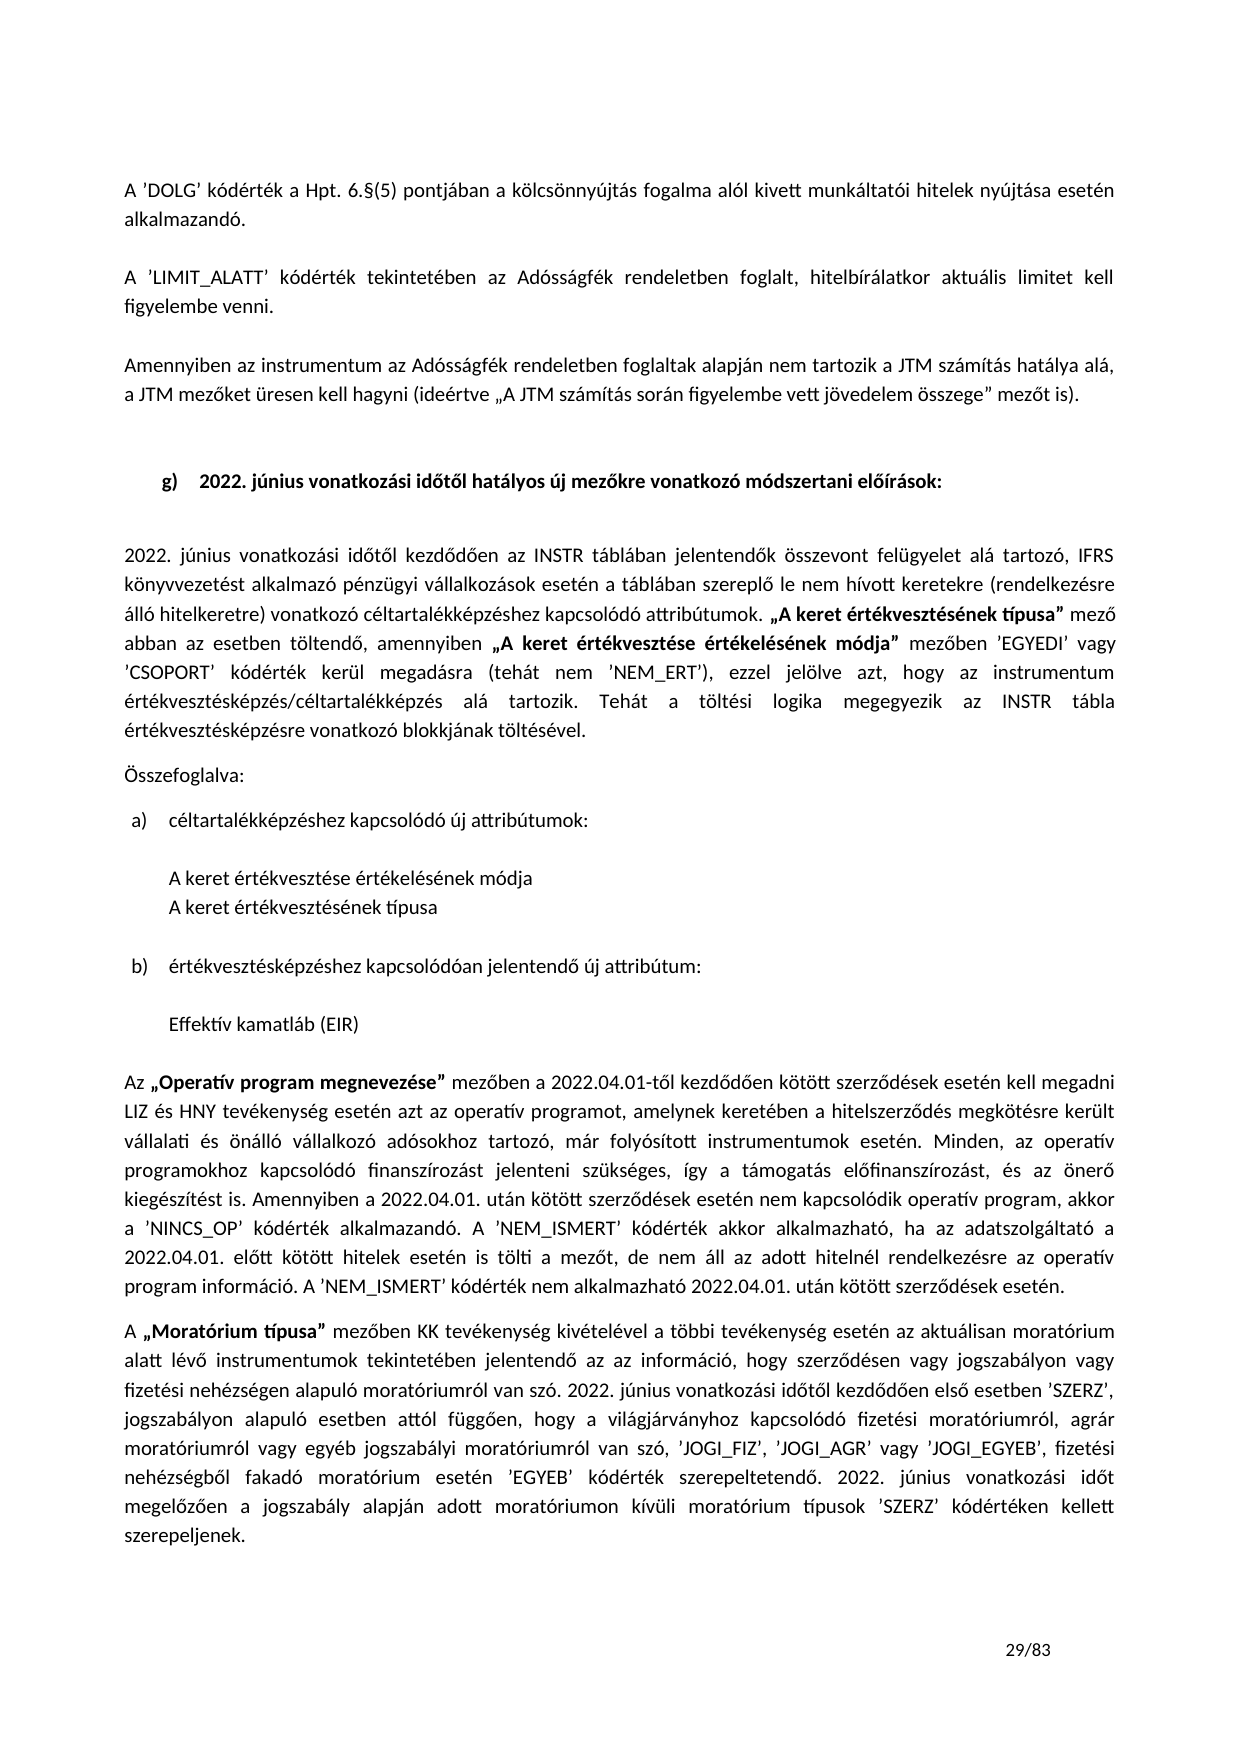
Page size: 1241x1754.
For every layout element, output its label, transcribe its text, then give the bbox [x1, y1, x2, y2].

list A keret értékvesztése értékelésének módja [168, 865, 1116, 891]
text A „Moratórium típusa” mezőben KK tevékenység kivételével a többi tevékenység esetén az aktuálisan moratórium alatt lévő instrumentumok tekintetében jelentendő az az információ, hogy szerződésen vagy jogszabályon vagy fizetési nehézségen alapuló moratóriumról van szó. 2022. június vonatkozási időtől kezdődően első esetben ’SZERZ’, jogszabályon alapuló esetben attól függően, hogy a világjárványhoz kapcsolódó fizetési moratóriumról, agrár moratóriumról vagy egyéb jogszabályi moratóriumról van szó, ’JOGI_FIZ’, ’JOGI_AGR’ vagy ’JOGI_EGYEB’, fizetési nehézségből fakadó moratórium esetén ’EGYEB’ kódérték szerepeltetendő. 2022. június vonatkozási időt megelőzően a jogszabály alapján adott moratóriumon kívüli moratórium típusok ’SZERZ’ kódértéken kellett szerepeljenek. [124, 1318, 1116, 1548]
text A ’DOLG’ kódérték a Hpt. 6.§(5) pontjában a kölcsönnyújtás fogalma alól kivett munkáltatói hitelek nyújtása esetén alkalmazandó. [124, 177, 1116, 231]
list értékvesztésképzéshez kapcsolódóan jelentendő új attribútum: [131, 953, 1116, 978]
list Effektív kamatláb (EIR) [168, 1011, 1116, 1037]
list 2022. június vonatkozási időtől hatályos új mezőkre vonatkozó módszertani előírások: [162, 468, 1116, 494]
text A ’LIMIT_ALATT’ kódérték tekintetében az Adósságfék rendeletben foglalt, hitelbírálatkor aktuális limitet kell figyelembe venni. [124, 264, 1116, 319]
text Az „Operatív program megnevezése” mezőben a 2022.04.01-től kezdődően kötött szerződések esetén kell megadni LIZ és HNY tevékenység esetén azt az operatív programot, amelynek keretében a hitelszerződés megkötésre került vállalati és önálló vállalkozó adósokhoz tartozó, már folyósított instrumentumok esetén. Minden, az operatív programokhoz kapcsolódó finanszírozást jelenteni szükséges, így a támogatás előfinanszírozást, és az önerő kiegészítést is. Amennyiben a 2022.04.01. után kötött szerződések esetén nem kapcsolódik operatív program, akkor a ’NINCS_OP’ kódérték alkalmazandó. A ’NEM_ISMERT’ kódérték akkor alkalmazható, ha az adatszolgáltató a 2022.04.01. előtt kötött hitelek esetén is tölti a mezőt, de nem áll az adott hitelnél rendelkezésre az operatív program információ. A ’NEM_ISMERT’ kódérték nem alkalmazható 2022.04.01. után kötött szerződések esetén. [124, 1069, 1116, 1299]
list A keret értékvesztésének típusa [168, 894, 1116, 920]
text Amennyiben az instrumentum az Adósságfék rendeletben foglaltak alapján nem tartozik a JTM számítás hatálya alá, a JTM mezőket üresen kell hagyni (ideértve „A JTM számítás során figyelembe vett jövedelem összege” mezőt is). [124, 352, 1116, 406]
text 2022. június vonatkozási időtől kezdődően az INSTR táblában jelentendők összevont felügyelet alá tartozó, IFRS könyvvezetést alkalmazó pénzügyi vállalkozások esetén a táblában szereplő le nem hívott keretekre (rendelkezésre álló hitelkeretre) vonatkozó céltartalékképzéshez kapcsolódó attribútumok. „A keret értékvesztésének típusa” mező abban az esetben töltendő, amennyiben „A keret értékvesztése értékelésének módja” mezőben ’EGYEDI’ vagy ’CSOPORT’ kódérték kerül megadásra (tehát nem ’NEM_ERT’), ezzel jelölve azt, hogy az instrumentum értékvesztésképzés/céltartalékképzés alá tartozik. Tehát a töltési logika megegyezik az INSTR tábla értékvesztésképzésre vonatkozó blokkjának töltésével. [124, 542, 1116, 743]
list céltartalékképzéshez kapcsolódó új attribútumok: [131, 807, 1116, 832]
text Összefoglalva: [124, 762, 1116, 788]
